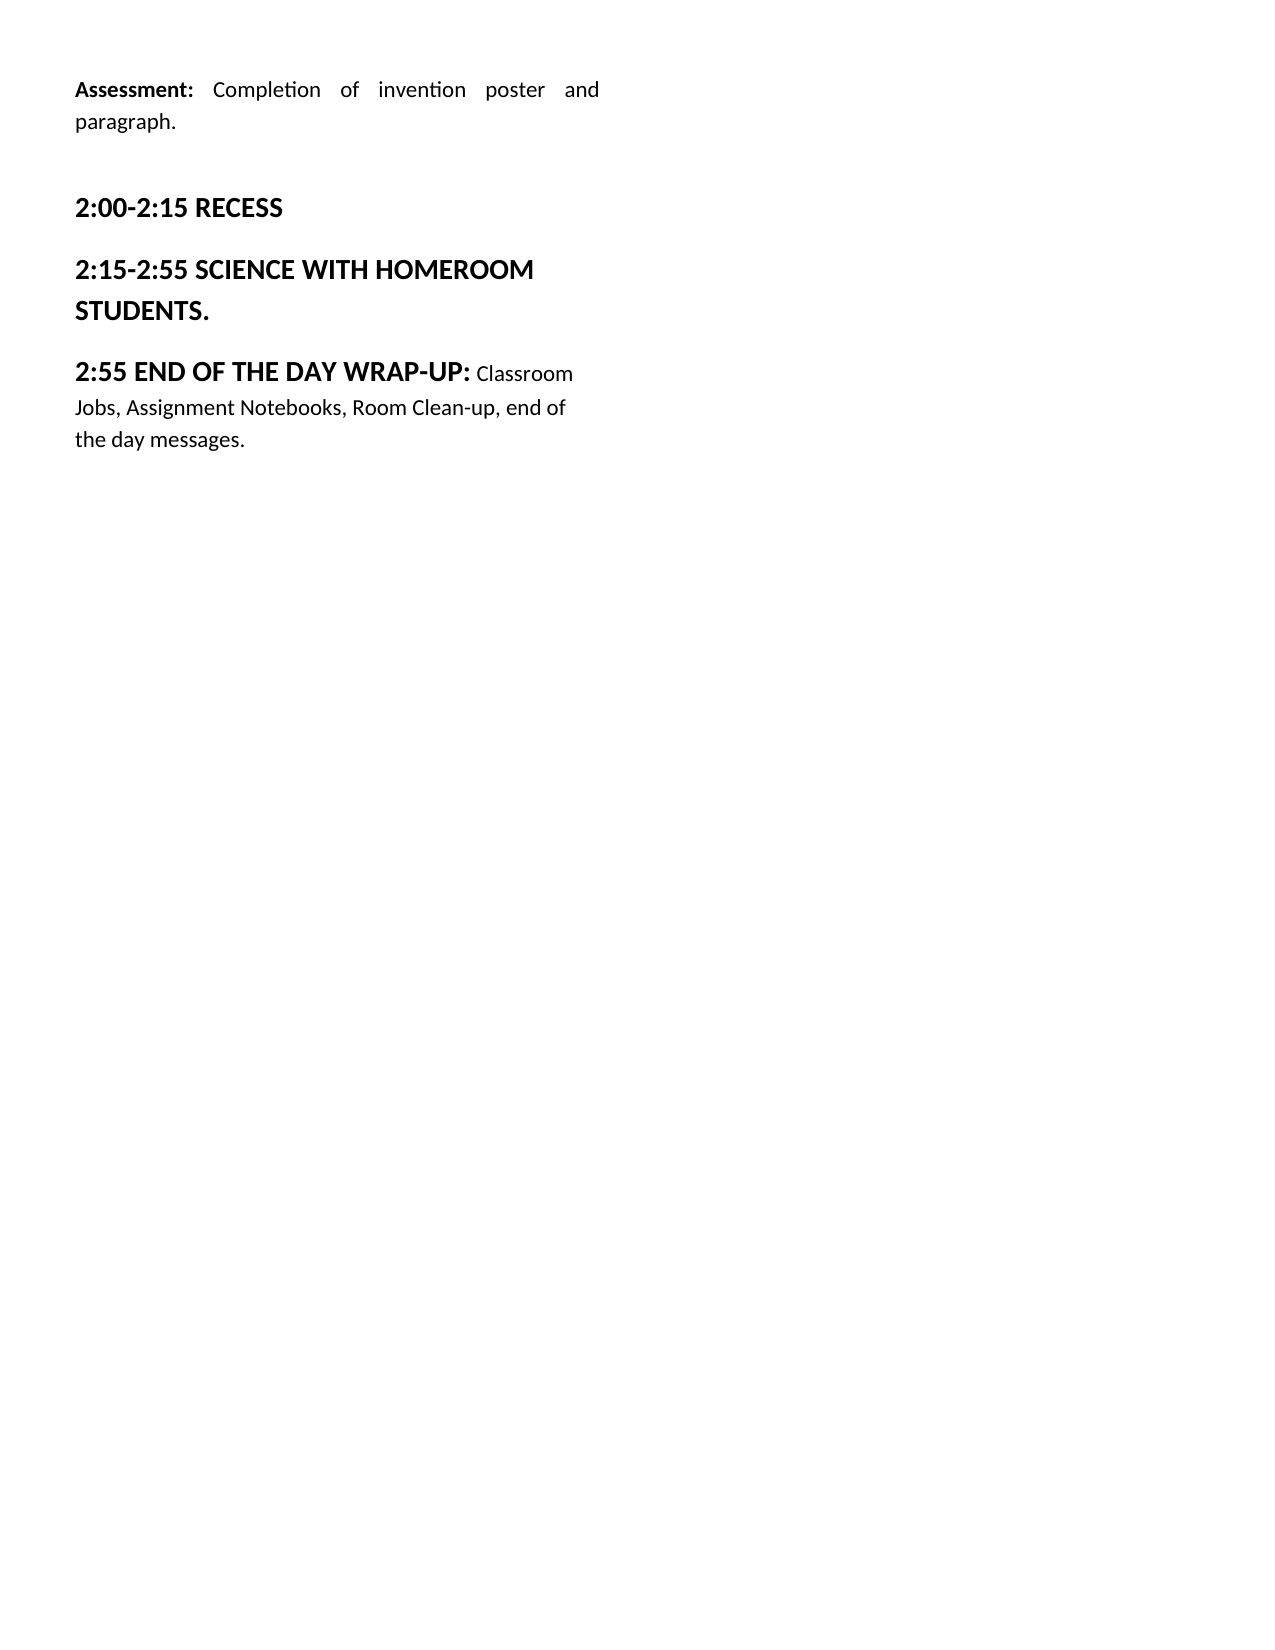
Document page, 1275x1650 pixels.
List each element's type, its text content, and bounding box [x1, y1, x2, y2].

text 2:00-2:15 Recess [75, 189, 600, 224]
text Assessment: Completion of invention poster and paragraph. [75, 75, 600, 135]
text 2:15-2:55 Science with Homeroom students. [75, 251, 600, 327]
text 2:55 End of the Day Wrap-Up: Classroom Jobs, Assignment Notebooks, Room Clean-up, end of the day messages. [75, 353, 600, 453]
